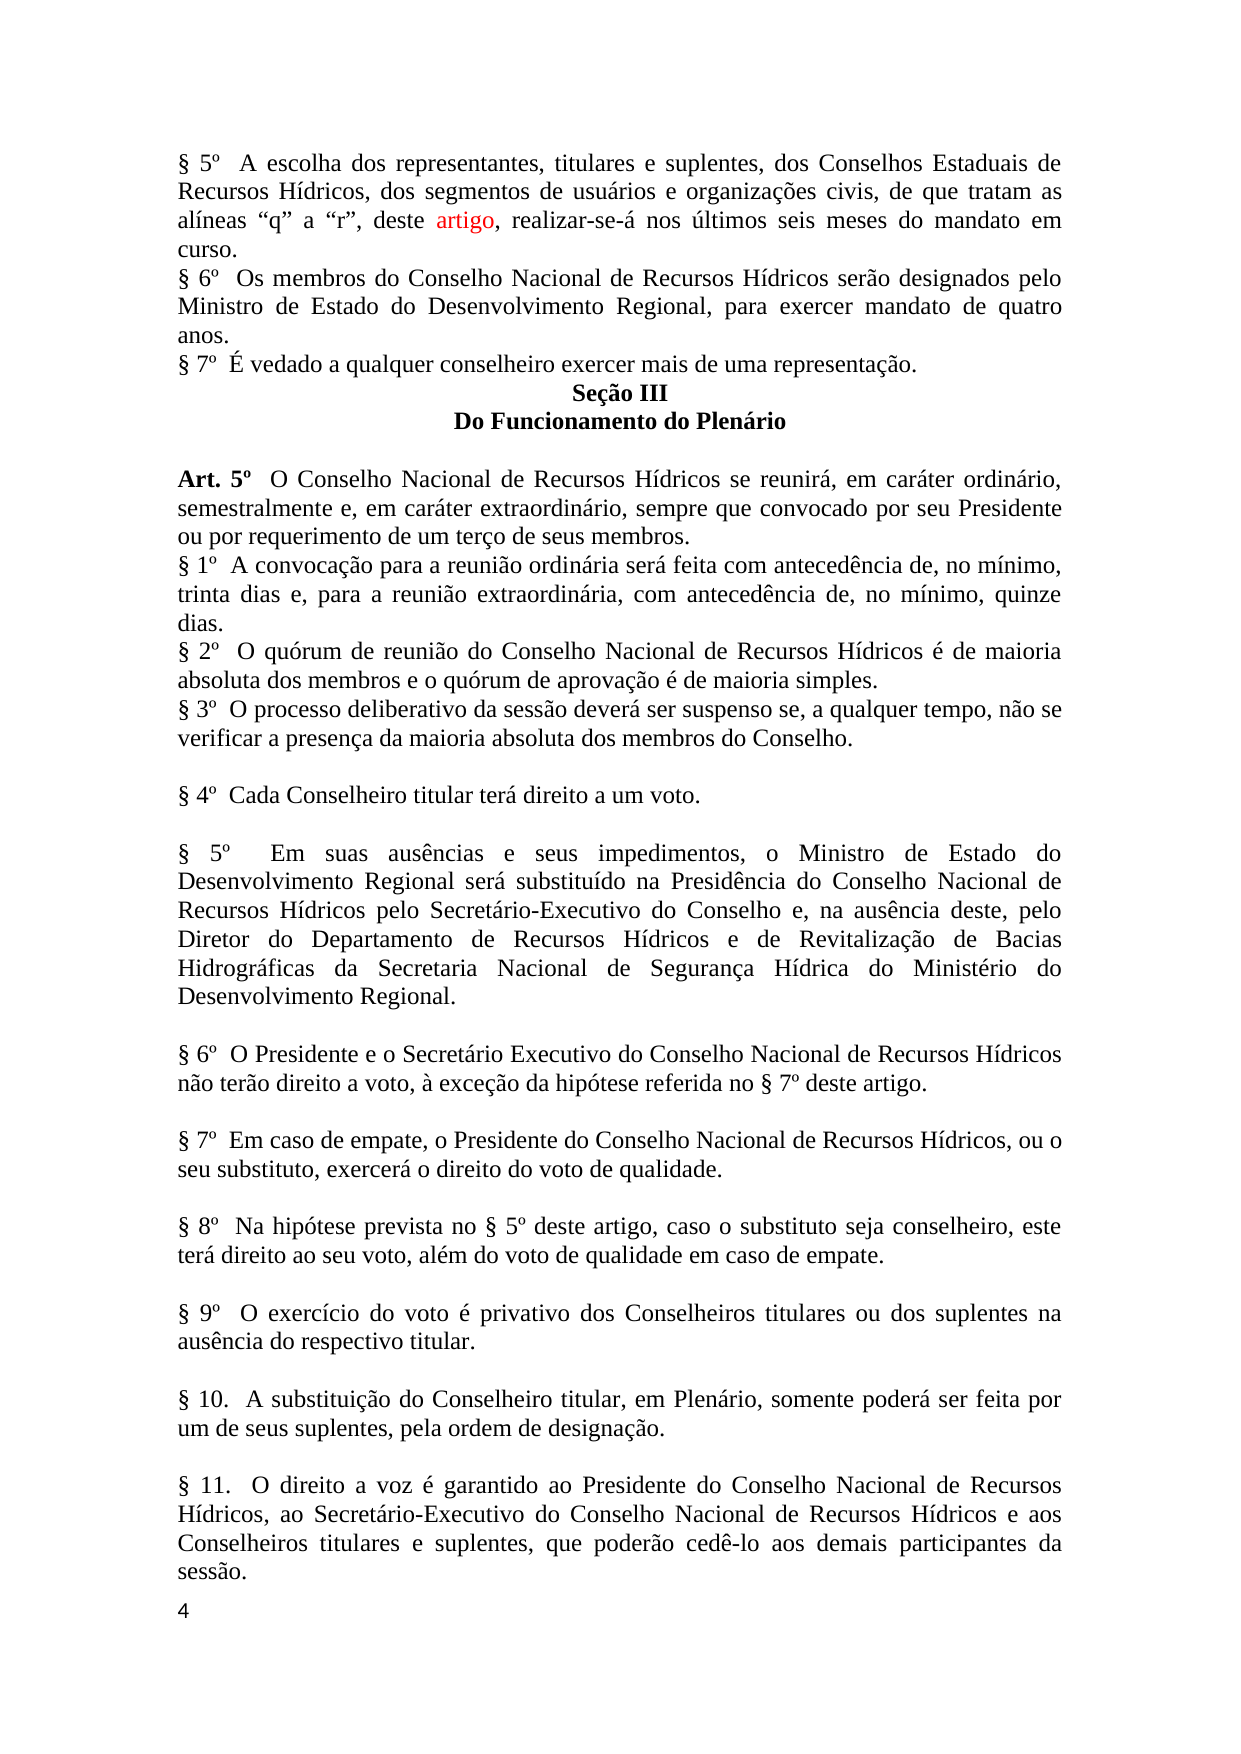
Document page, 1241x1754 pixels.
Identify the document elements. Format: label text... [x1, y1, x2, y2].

text § 9º O exercício do voto é privativo dos Conselheiros titulares ou dos suplentes na ausência do respectivo titular. [177, 1298, 1063, 1355]
text Art. 5º O Conselho Nacional de Recursos Hídricos se reunirá, em caráter ordinário, semestralmente e, em caráter extraordinário, sempre que convocado por seu Presidente ou por requerimento de um terço de seus membros. [177, 464, 1063, 550]
text § 7º Em caso de empate, o Presidente do Conselho Nacional de Recursos Hídricos, ou o seu substituto, exercerá o direito do voto de qualidade. [177, 1125, 1063, 1183]
text § 1º A convocação para a reunião ordinária será feita com antecedência de, no mínimo, trinta dias e, para a reunião extraordinária, com antecedência de, no mínimo, quinze dias. [177, 550, 1063, 636]
text § 6º O Presidente e o Secretário Executivo do Conselho Nacional de Recursos Hídricos não terão direito a voto, à exceção da hipótese referida no § 7º deste artigo. [177, 1039, 1063, 1096]
text § 8º Na hipótese prevista no § 5º deste artigo, caso o substituto seja conselheiro, este terá direito ao seu voto, além do voto de qualidade em caso de empate. [177, 1211, 1063, 1269]
text § 6º Os membros do Conselho Nacional de Recursos Hídricos serão designados pelo Ministro de Estado do Desenvolvimento Regional, para exercer mandato de quatro anos. [177, 263, 1063, 349]
text § 7º É vedado a qualquer conselheiro exercer mais de uma representação. [177, 349, 1063, 378]
text § 2º O quórum de reunião do Conselho Nacional de Recursos Hídricos é de maioria absoluta dos membros e o quórum de aprovação é de maioria simples. [177, 636, 1063, 694]
text § 5º A escolha dos representantes, titulares e suplentes, dos Conselhos Estaduais de Recursos Hídricos, dos segmentos de usuários e organizações civis, de que tratam as alíneas “q” a “r”, deste artigo, realizar-se-á nos últimos seis meses do mandato em curso. [177, 148, 1063, 263]
text § 10. A substituição do Conselheiro titular, em Plenário, somente poderá ser feita por um de seus suplentes, pela ordem de designação. [177, 1384, 1063, 1441]
text Seção III [177, 378, 1063, 406]
text § 11. O direito a voz é garantido ao Presidente do Conselho Nacional de Recursos Hídricos, ao Secretário-Executivo do Conselho Nacional de Recursos Hídricos e aos Conselheiros titulares e suplentes, que poderão cedê-lo aos demais participantes da sessão. [177, 1470, 1063, 1585]
text § 4º Cada Conselheiro titular terá direito a um voto. [177, 780, 1063, 809]
text § 5º Em suas ausências e seus impedimentos, o Ministro de Estado do Desenvolvimento Regional será substituído na Presidência do Conselho Nacional de Recursos Hídricos pelo Secretário-Executivo do Conselho e, na ausência deste, pelo Diretor do Departamento de Recursos Hídricos e de Revitalização de Bacias Hidrográficas da Secretaria Nacional de Segurança Hídrica do Ministério do Desenvolvimento Regional. [177, 838, 1063, 1010]
text § 3º O processo deliberativo da sessão deverá ser suspenso se, a qualquer tempo, não se verificar a presença da maioria absoluta dos membros do Conselho. [177, 694, 1063, 751]
text Do Funcionamento do Plenário [177, 406, 1063, 435]
